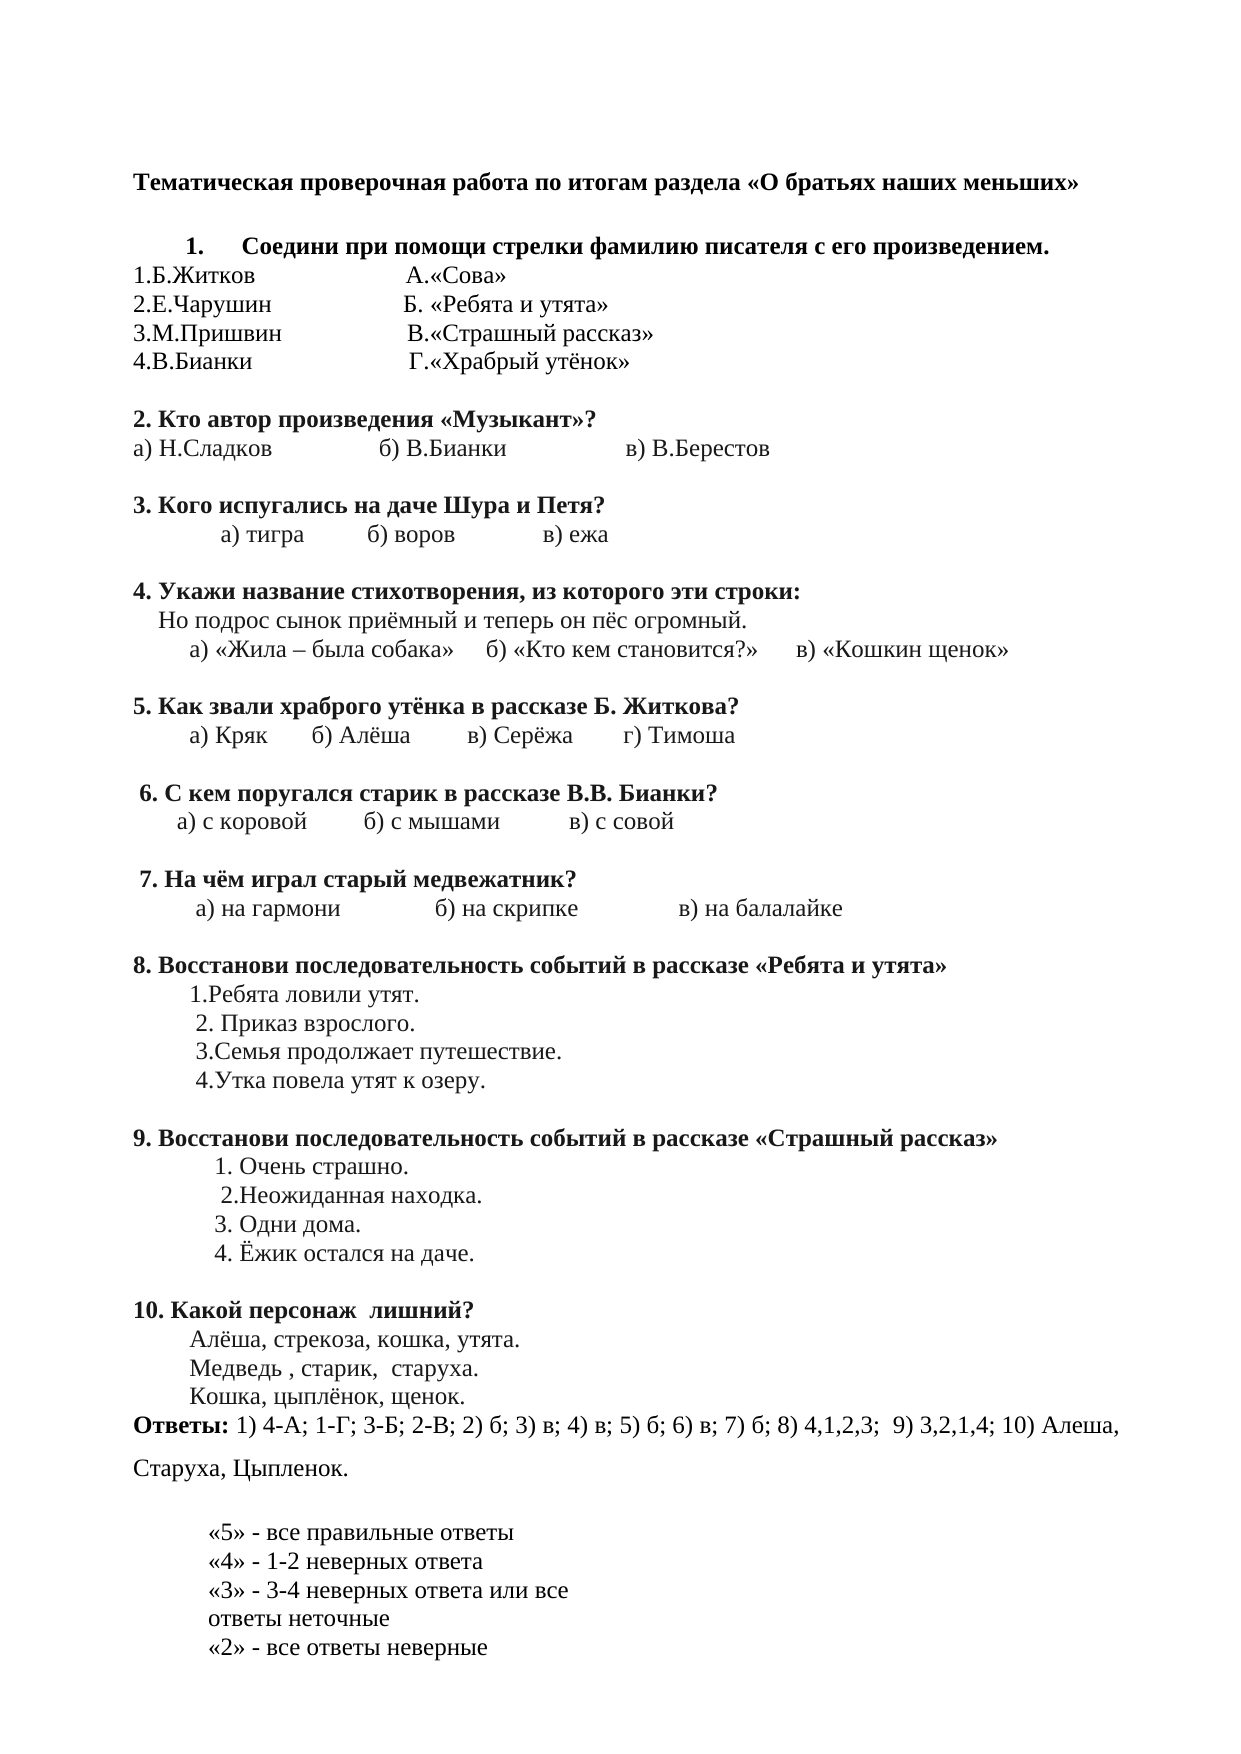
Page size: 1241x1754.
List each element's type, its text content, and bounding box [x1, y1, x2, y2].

text Алёша, стрекоза, кошка, утята. [133, 1324, 1152, 1353]
text а) тигра б) воров в) ежа [133, 519, 1152, 548]
text 2.Неожиданная находка. [133, 1180, 1152, 1209]
text 10. Какой персонаж лишний? [133, 1295, 1152, 1324]
text 9. Восстанови последовательность событий в рассказе «Страшный рассказ» [133, 1123, 1152, 1151]
text а) на гармони б) на скрипке в) на балалайке [133, 893, 1152, 921]
text 3.М.Пришвин В.«Страшный рассказ» [133, 318, 1152, 346]
text 4.Утка повела утят к озеру. [133, 1065, 1152, 1094]
text ответы неточные [208, 1603, 1152, 1632]
text «4» - 1-2 неверных ответа «3» - 3-4 неверных ответа или все [208, 1546, 1152, 1603]
text 3.Семья продолжает путешествие. [133, 1036, 1152, 1065]
text 2. Приказ взрослого. [133, 1008, 1152, 1036]
text 8. Восстанови последовательность событий в рассказе «Ребята и утята» [133, 950, 1152, 979]
text Тематическая проверочная работа по итогам раздела «О братьях наших меньших» [133, 167, 1152, 196]
text 7. На чём играл старый медвежатник? [133, 864, 1152, 893]
text Кошка, цыплёнок, щенок. [133, 1381, 1152, 1410]
text «5» - все правильные ответы [208, 1517, 1152, 1546]
text 1.Б.Житков А.«Сова» [133, 260, 1152, 289]
text а) «Жила – была собака» б) «Кто кем становится?» в) «Кошкин щенок» [133, 634, 1152, 663]
text Медведь , старик, старуха. [133, 1353, 1152, 1381]
text 2. Кто автор произведения «Музыкант»? [133, 404, 1152, 433]
text 6. С кем поругался старик в рассказе В.В. Бианки? [133, 778, 1152, 806]
text а) Н.Сладков б) В.Бианки в) В.Берестов [133, 433, 1152, 461]
text Но подрос сынок приёмный и теперь он пёс огромный. [133, 605, 1152, 634]
text 4. Укажи название стихотворения, из которого эти строки: [133, 576, 1152, 605]
text 3. Кого испугались на даче Шура и Петя? [133, 490, 1152, 519]
text 1.Ребята ловили утят. [133, 979, 1152, 1008]
text «2» - все ответы неверные [208, 1632, 1152, 1661]
text 5. Как звали храброго утёнка в рассказе Б. Житкова? [133, 691, 1152, 720]
text 4. Ёжик остался на даче. [133, 1238, 1152, 1266]
text Ответы: 1) 4-А; 1-Г; 3-Б; 2-В; 2) б; 3) в; 4) в; 5) б; 6) в; 7) б; 8) 4,1,2,3; 9) 3,2,1,4; 10) Алеша, Старуха, Цыпленок. [133, 1410, 1152, 1482]
text 1. Соедини при помощи стрелки фамилию писателя с его произведением. [185, 231, 1152, 260]
text 4.В.Бианки Г.«Храбрый утёнок» [133, 346, 1152, 375]
text а) Кряк б) Алёша в) Серёжа г) Тимоша [133, 720, 1152, 749]
text 1. Очень страшно. [133, 1151, 1152, 1180]
text а) с коровой б) с мышами в) с совой [133, 806, 1152, 835]
text 2.Е.Чарушин Б. «Ребята и утята» [133, 289, 1152, 318]
text 3. Одни дома. [133, 1209, 1152, 1238]
